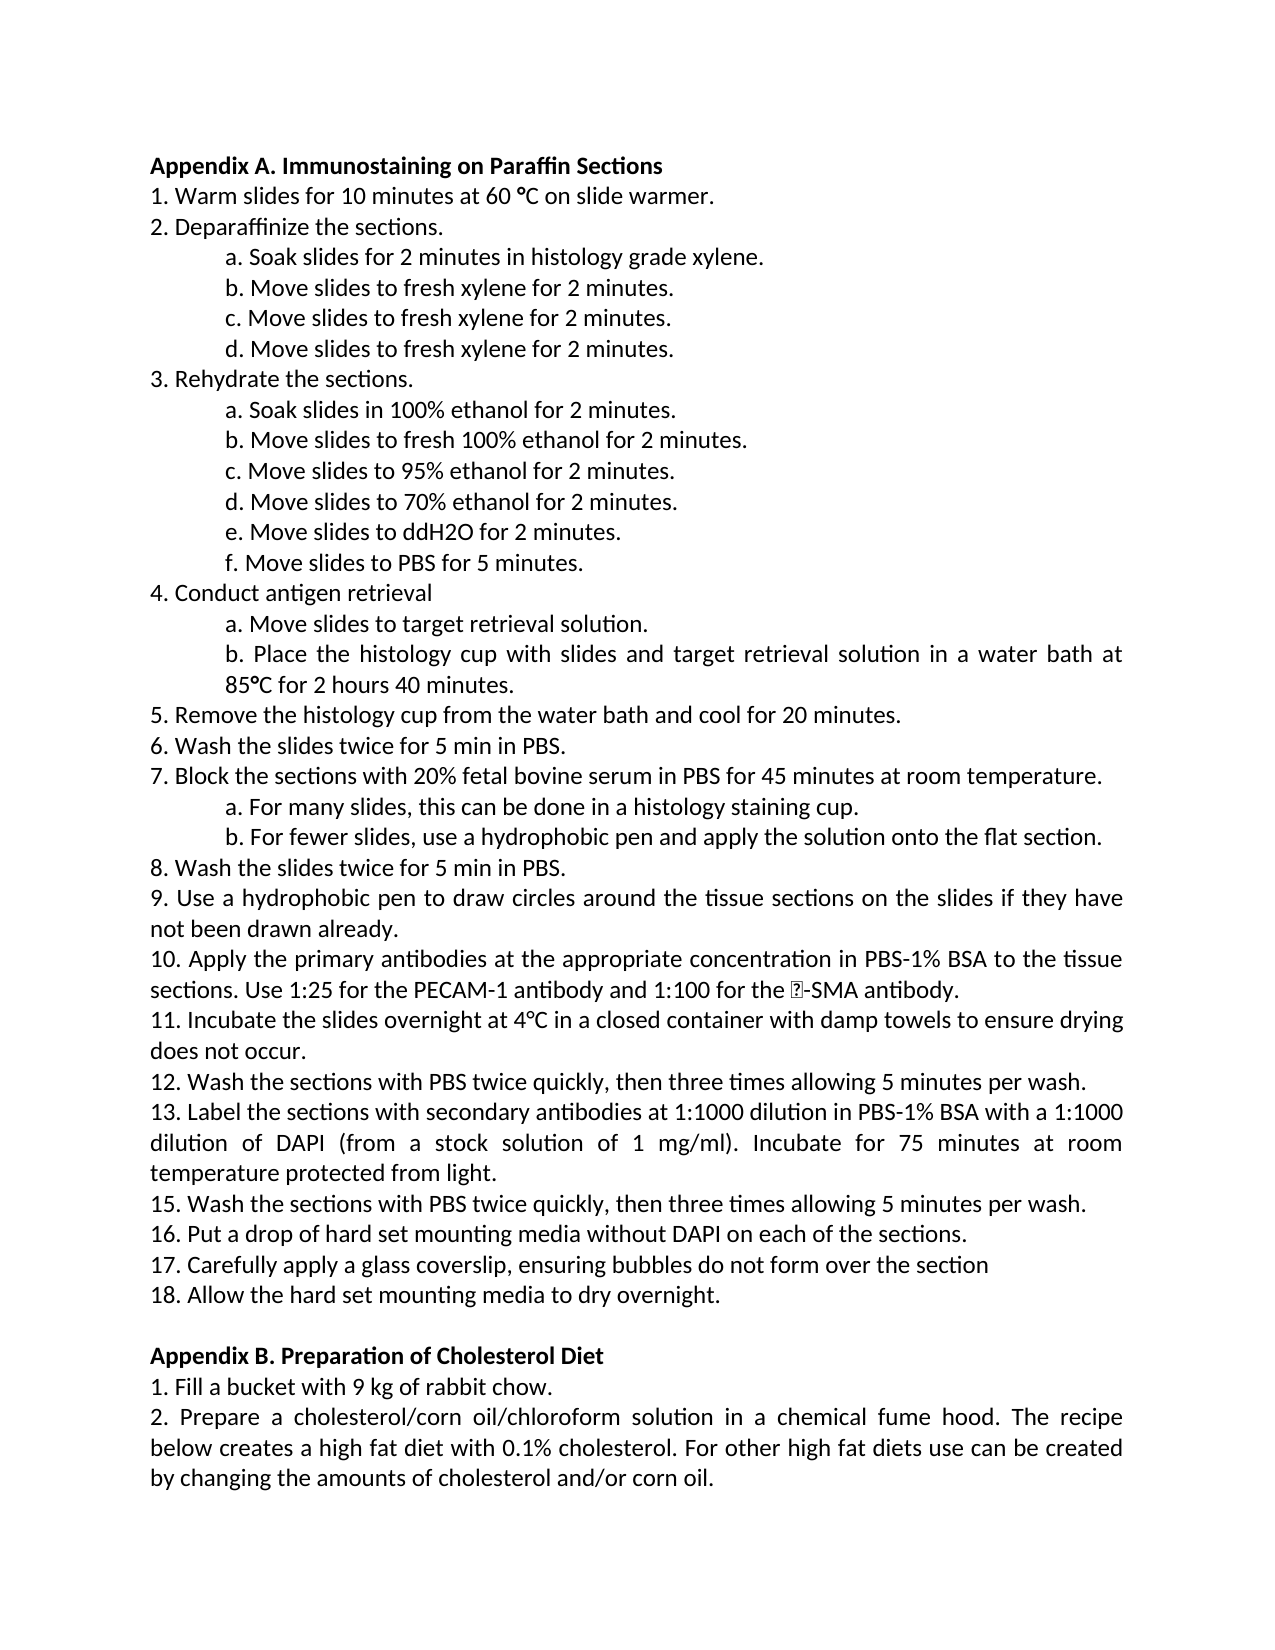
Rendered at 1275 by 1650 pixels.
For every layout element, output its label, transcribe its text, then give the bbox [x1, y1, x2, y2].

text b. Move slides to fresh xylene for 2 minutes. [225, 272, 1125, 303]
text 4. Conduct antigen retrieval [150, 577, 1125, 608]
text a. Soak slides in 100% ethanol for 2 minutes. [225, 394, 1125, 425]
text 5. Remove the histology cup from the water bath and cool for 20 minutes. [150, 699, 1125, 730]
text e. Move slides to ddH2O for 2 minutes. [225, 516, 1125, 547]
text 2. Deparaffinize the sections. [150, 211, 1125, 242]
text c. Move slides to fresh xylene for 2 minutes. [225, 303, 1125, 333]
text d. Move slides to 70% ethanol for 2 minutes. [225, 486, 1125, 516]
text c. Move slides to 95% ethanol for 2 minutes. [225, 455, 1125, 486]
text b. For fewer slides, use a hydrophobic pen and apply the solution onto the flat section. [150, 821, 1125, 852]
text 11. Incubate the slides overnight at 4°C in a closed container with damp towels to ensure drying does not occur. [150, 1004, 1125, 1066]
text 12. Wash the sections with PBS twice quickly, then three times allowing 5 minutes per wash. [150, 1066, 1125, 1096]
text a. Soak slides for 2 minutes in histology grade xylene. [225, 242, 1125, 272]
text f. Move slides to PBS for 5 minutes. [150, 547, 1125, 577]
text 2. Prepare a cholesterol/corn oil/chloroform solution in a chemical fume hood. The recipe below creates a high fat diet with 0.1% cholesterol. For other high fat diets use can be created by changing the amounts of cholesterol and/or corn oil. [150, 1401, 1125, 1493]
text a. For many slides, this can be done in a histology staining cup. [150, 791, 1125, 821]
text d. Move slides to fresh xylene for 2 minutes. [225, 333, 1125, 364]
text 18. Allow the hard set mounting media to dry overnight. [150, 1279, 1125, 1310]
text 1. Fill a bucket with 9 kg of rabbit chow. [150, 1371, 1125, 1401]
text 3. Rehydrate the sections. [150, 364, 1125, 394]
text b. Move slides to fresh 100% ethanol for 2 minutes. [225, 425, 1125, 455]
text Appendix A. Immunostaining on Paraffin Sections [150, 150, 1125, 181]
text 13. Label the sections with secondary antibodies at 1:1000 dilution in PBS-1% BSA with a 1:1000 dilution of DAPI (from a stock solution of 1 mg/ml). Incubate for 75 minutes at room temperature protected from light. [150, 1096, 1125, 1188]
text 7. Block the sections with 20% fetal bovine serum in PBS for 45 minutes at room temperature. [150, 760, 1125, 791]
text 10. Apply the primary antibodies at the appropriate concentration in PBS-1% BSA to the tissue sections. Use 1:25 for the PECAM-1 antibody and 1:100 for the -SMA antibody. [150, 943, 1125, 1004]
text 9. Use a hydrophobic pen to draw circles around the tissue sections on the slides if they have not been drawn already. [150, 882, 1125, 943]
text a. Move slides to target retrieval solution. [150, 608, 1125, 638]
text b. Place the histology cup with slides and target retrieval solution in a water bath at 85°C for 2 hours 40 minutes. [225, 638, 1125, 699]
text 6. Wash the slides twice for 5 min in PBS. [150, 730, 1125, 760]
text 16. Put a drop of hard set mounting media without DAPI on each of the sections. [150, 1218, 1125, 1249]
text 8. Wash the slides twice for 5 min in PBS. [150, 852, 1125, 882]
text Appendix B. Preparation of Cholesterol Diet [150, 1340, 1125, 1371]
text 17. Carefully apply a glass coverslip, ensuring bubbles do not form over the section [150, 1249, 1125, 1279]
text 15. Wash the sections with PBS twice quickly, then three times allowing 5 minutes per wash. [150, 1188, 1125, 1218]
text 1. Warm slides for 10 minutes at 60 °C on slide warmer. [150, 181, 1125, 211]
